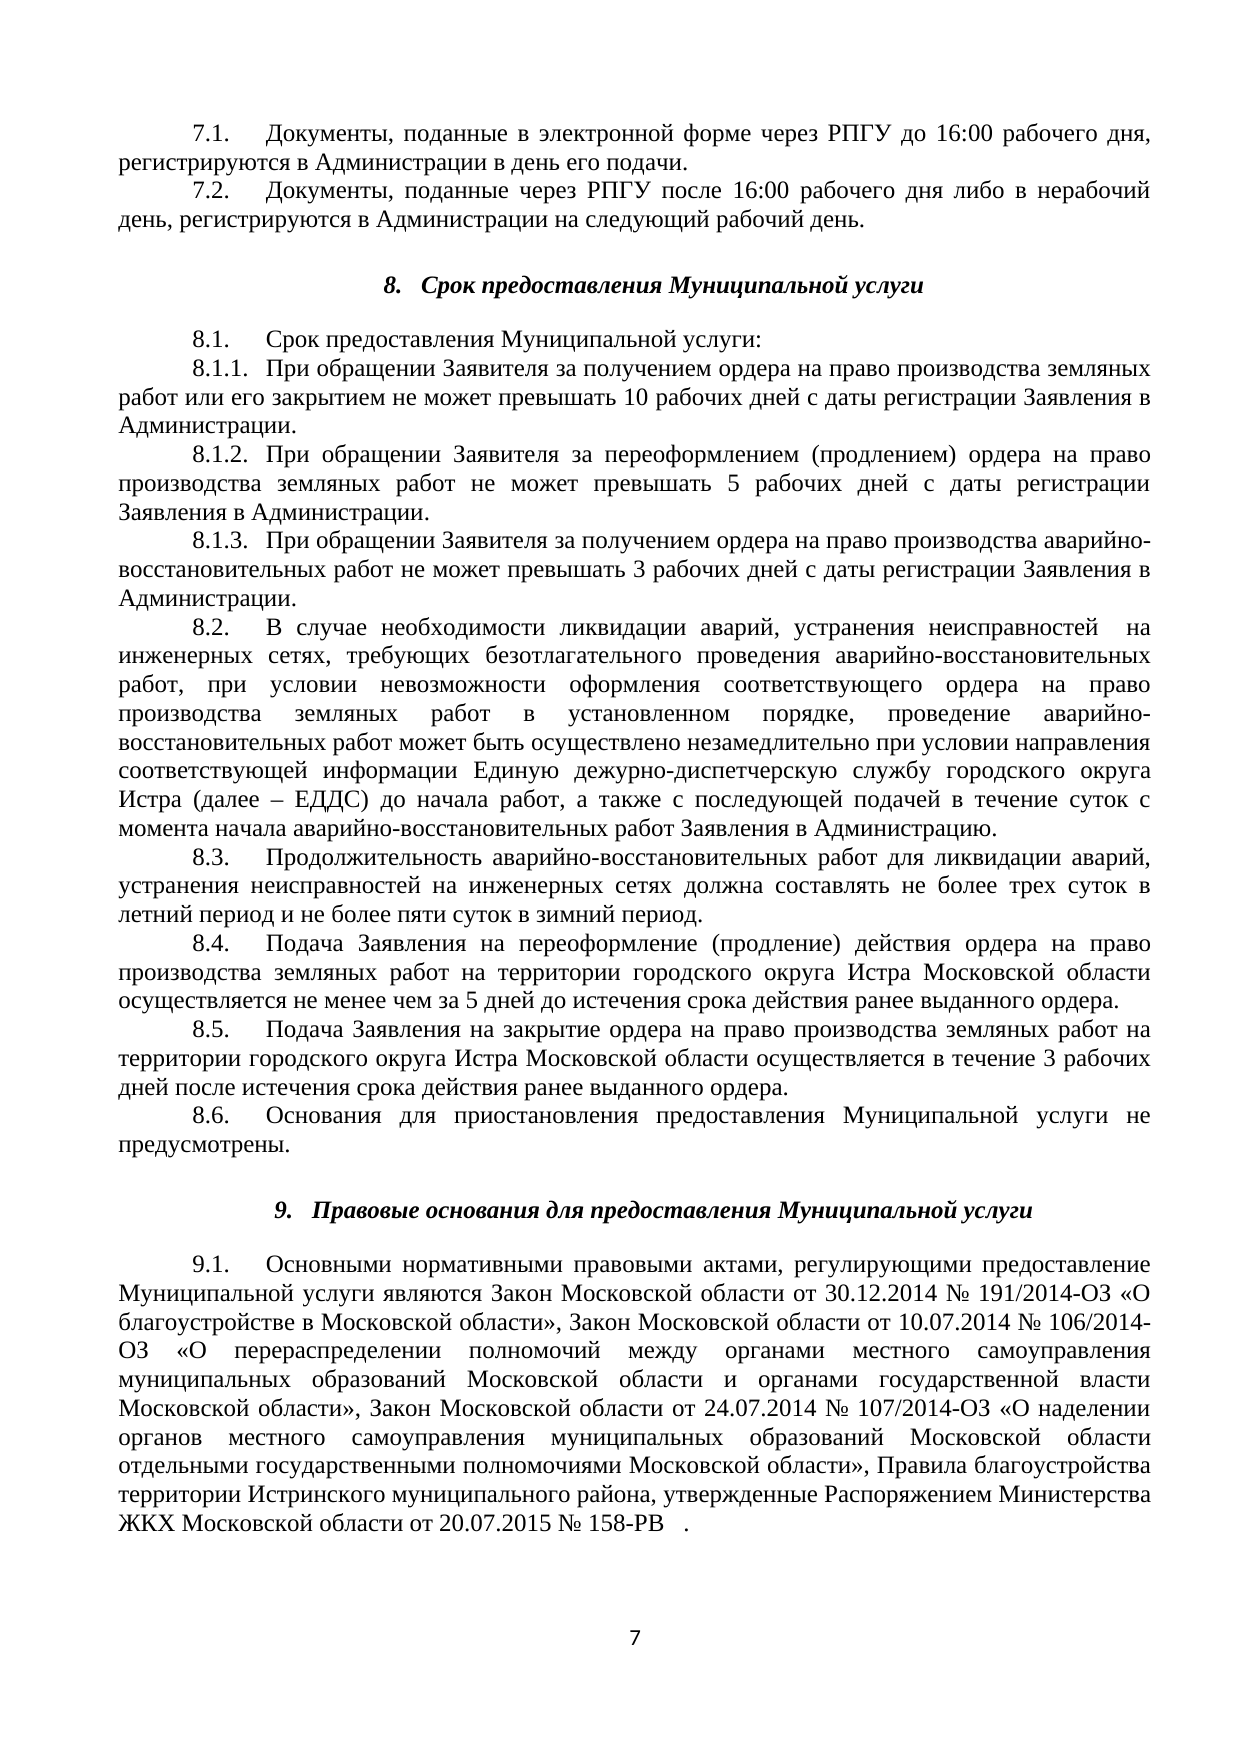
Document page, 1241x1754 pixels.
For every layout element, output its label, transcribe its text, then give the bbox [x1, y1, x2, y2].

text Продолжительность аварийно-восстановительных работ для ликвидации аварий, устранения неисправностей на инженерных сетях должна составлять не более трех суток в летний период и не более пяти суток в зимний период. [118, 842, 1152, 928]
text Срок предоставления Муниципальной услуги [156, 271, 1152, 299]
text В случае необходимости ликвидации аварий, устранения неисправностей на инженерных сетях, требующих безотлагательного проведения аварийно-восстановительных работ, при условии невозможности оформления соответствующего ордера на право производства земляных работ в установленном порядке, проведение аварийно-восстановительных работ может быть осуществлено незамедлительно при условии направления соответствующей информации Единую дежурно-диспетчерскую службу городского округа Истра (далее – ЕДДС) до начала работ, а также с последующей подачей в течение суток с момента начала аварийно-восстановительных работ Заявления в Администрацию. [118, 612, 1152, 842]
text Документы, поданные через РПГУ после 16:00 рабочего дня либо в нерабочий день, регистрируются в Администрации на следующий рабочий день. [118, 176, 1152, 233]
text Документы, поданные в электронной форме через РПГУ до 16:00 рабочего дня, регистрируются в Администрации в день его подачи. [118, 118, 1152, 176]
text Подача Заявления на переоформление (продление) действия ордера на право производства земляных работ на территории городского округа Истра Московской области осуществляется не менее чем за 5 дней до истечения срока действия ранее выданного ордера. [118, 928, 1152, 1014]
text Основания для приостановления предоставления Муниципальной услуги не предусмотрены. [118, 1101, 1152, 1158]
text При обращении Заявителя за получением ордера на право производства земляных работ или его закрытием не может превышать 10 рабочих дней с даты регистрации Заявления в Администрации. [118, 353, 1152, 439]
text Подача Заявления на закрытие ордера на право производства земляных работ на территории городского округа Истра Московской области осуществляется в течение 3 рабочих дней после истечения срока действия ранее выданного ордера. [118, 1014, 1152, 1101]
list Основными нормативными правовыми актами, регулирующими предоставление Муниципальной услуги являются Закон Московской области от 30.12.2014 № 191/2014-ОЗ «О благоустройстве в Московской области», Закон Московской области от 10.07.2014 № 106/2014-ОЗ «О перераспределении полномочий между органами местного самоуправления муниципальных образований Московской области и органами государственной власти Московской области», Закон Московской области от 24.07.2014 № 107/2014-ОЗ «О наделении органов местного самоуправления муниципальных образований Московской области отдельными государственными полномочиями Московской области», Правила благоустройства территории Истринского муниципального района, утвержденные Распоряжением Министерства ЖКХ Московской области от 20.07.2015 № 158-РВ . [118, 1249, 1152, 1537]
text Правовые основания для предоставления Муниципальной услуги [156, 1196, 1152, 1224]
text При обращении Заявителя за переоформлением (продлением) ордера на право производства земляных работ не может превышать 5 рабочих дней с даты регистрации Заявления в Администрации. [118, 439, 1152, 526]
text Срок предоставления Муниципальной услуги: [118, 324, 1152, 353]
text При обращении Заявителя за получением ордера на право производства аварийно-восстановительных работ не может превышать 3 рабочих дней с даты регистрации Заявления в Администрации. [118, 526, 1152, 612]
